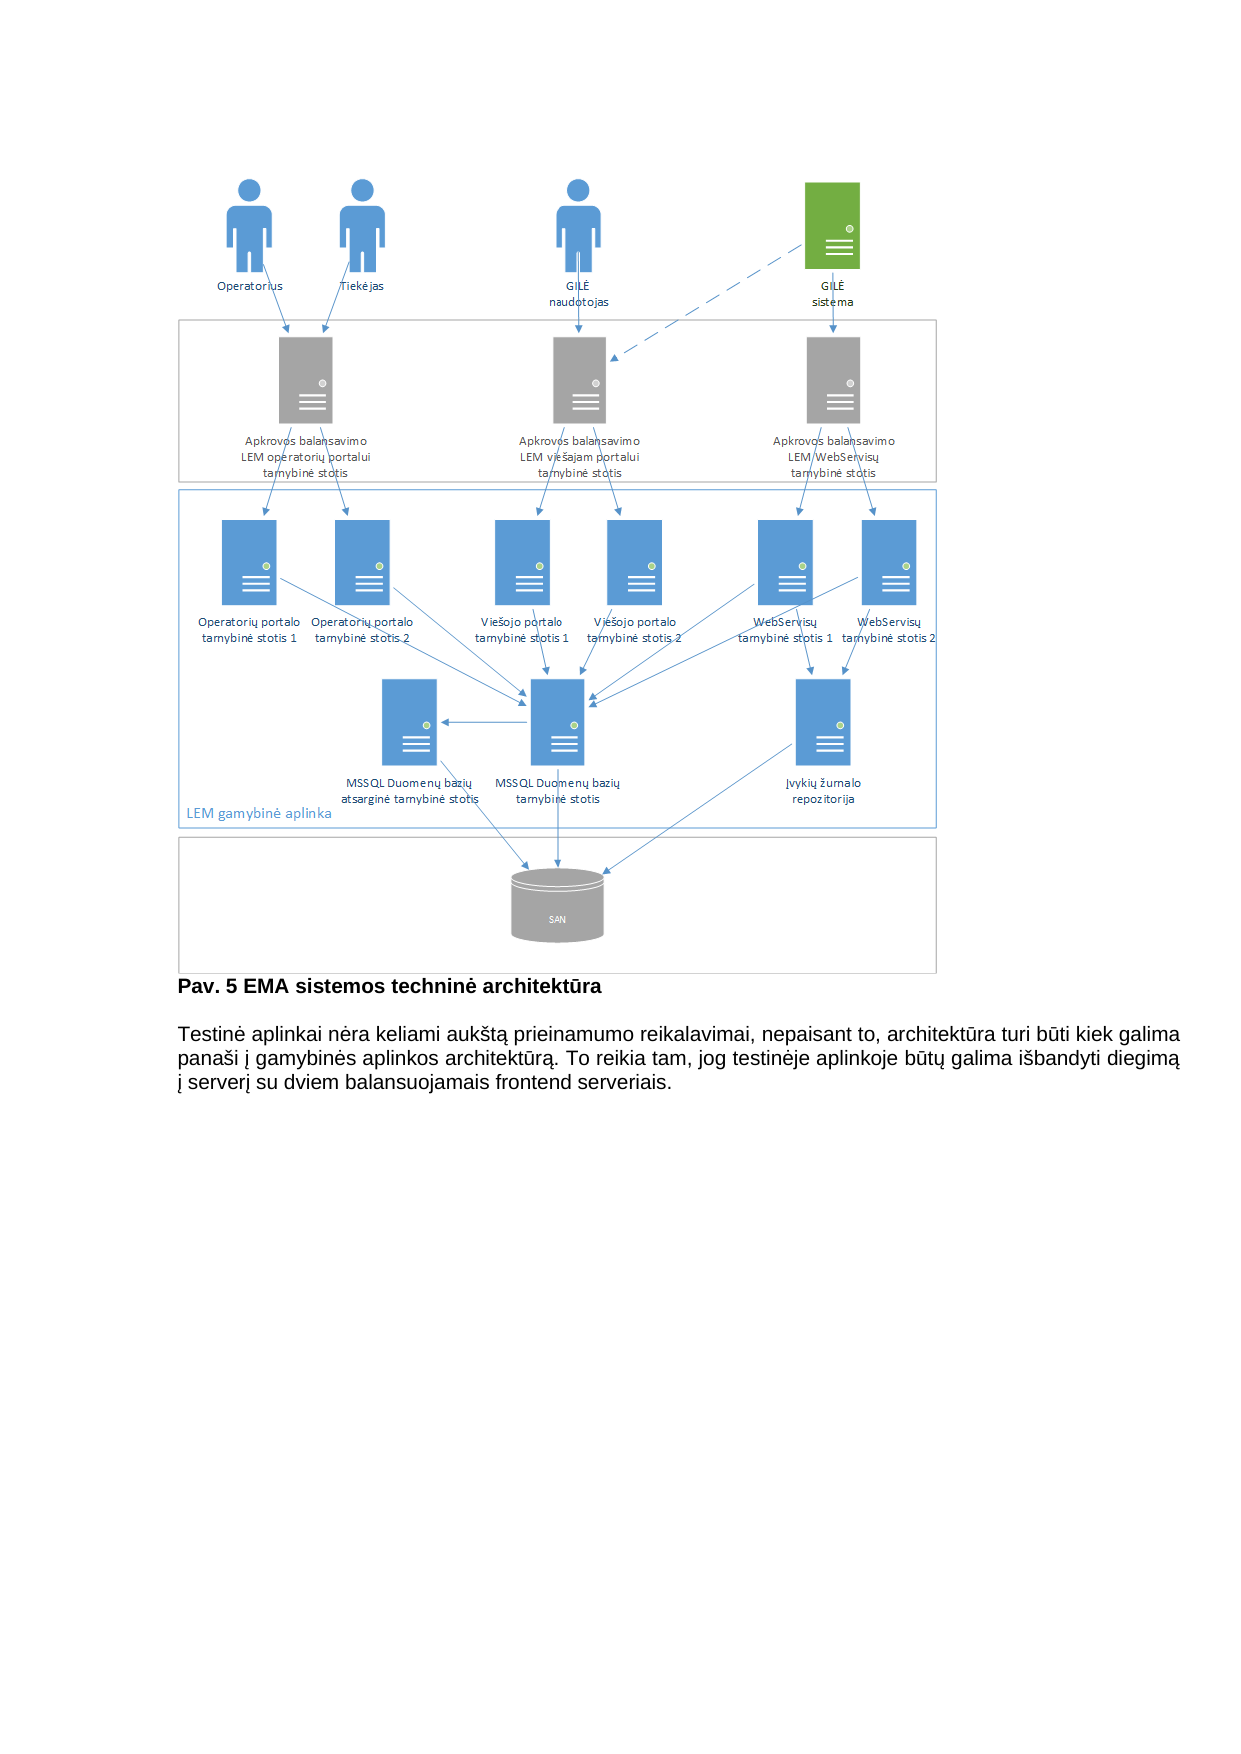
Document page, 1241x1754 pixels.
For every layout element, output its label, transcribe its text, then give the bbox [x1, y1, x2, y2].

text Pav. 5 EMA sistemos techninė architektūra [177, 974, 1181, 998]
picture [177, 177, 943, 974]
text Testinė aplinkai nėra keliami aukštą prieinamumo reikalavimai, nepaisant to, architektūra turi būti kiek galima panaši į gamybinės aplinkos architektūrą. To reikia tam, jog testinėje aplinkoje būtų galima išbandyti diegimą į serverį su dviem balansuojamais frontend serveriais. [177, 1022, 1181, 1094]
